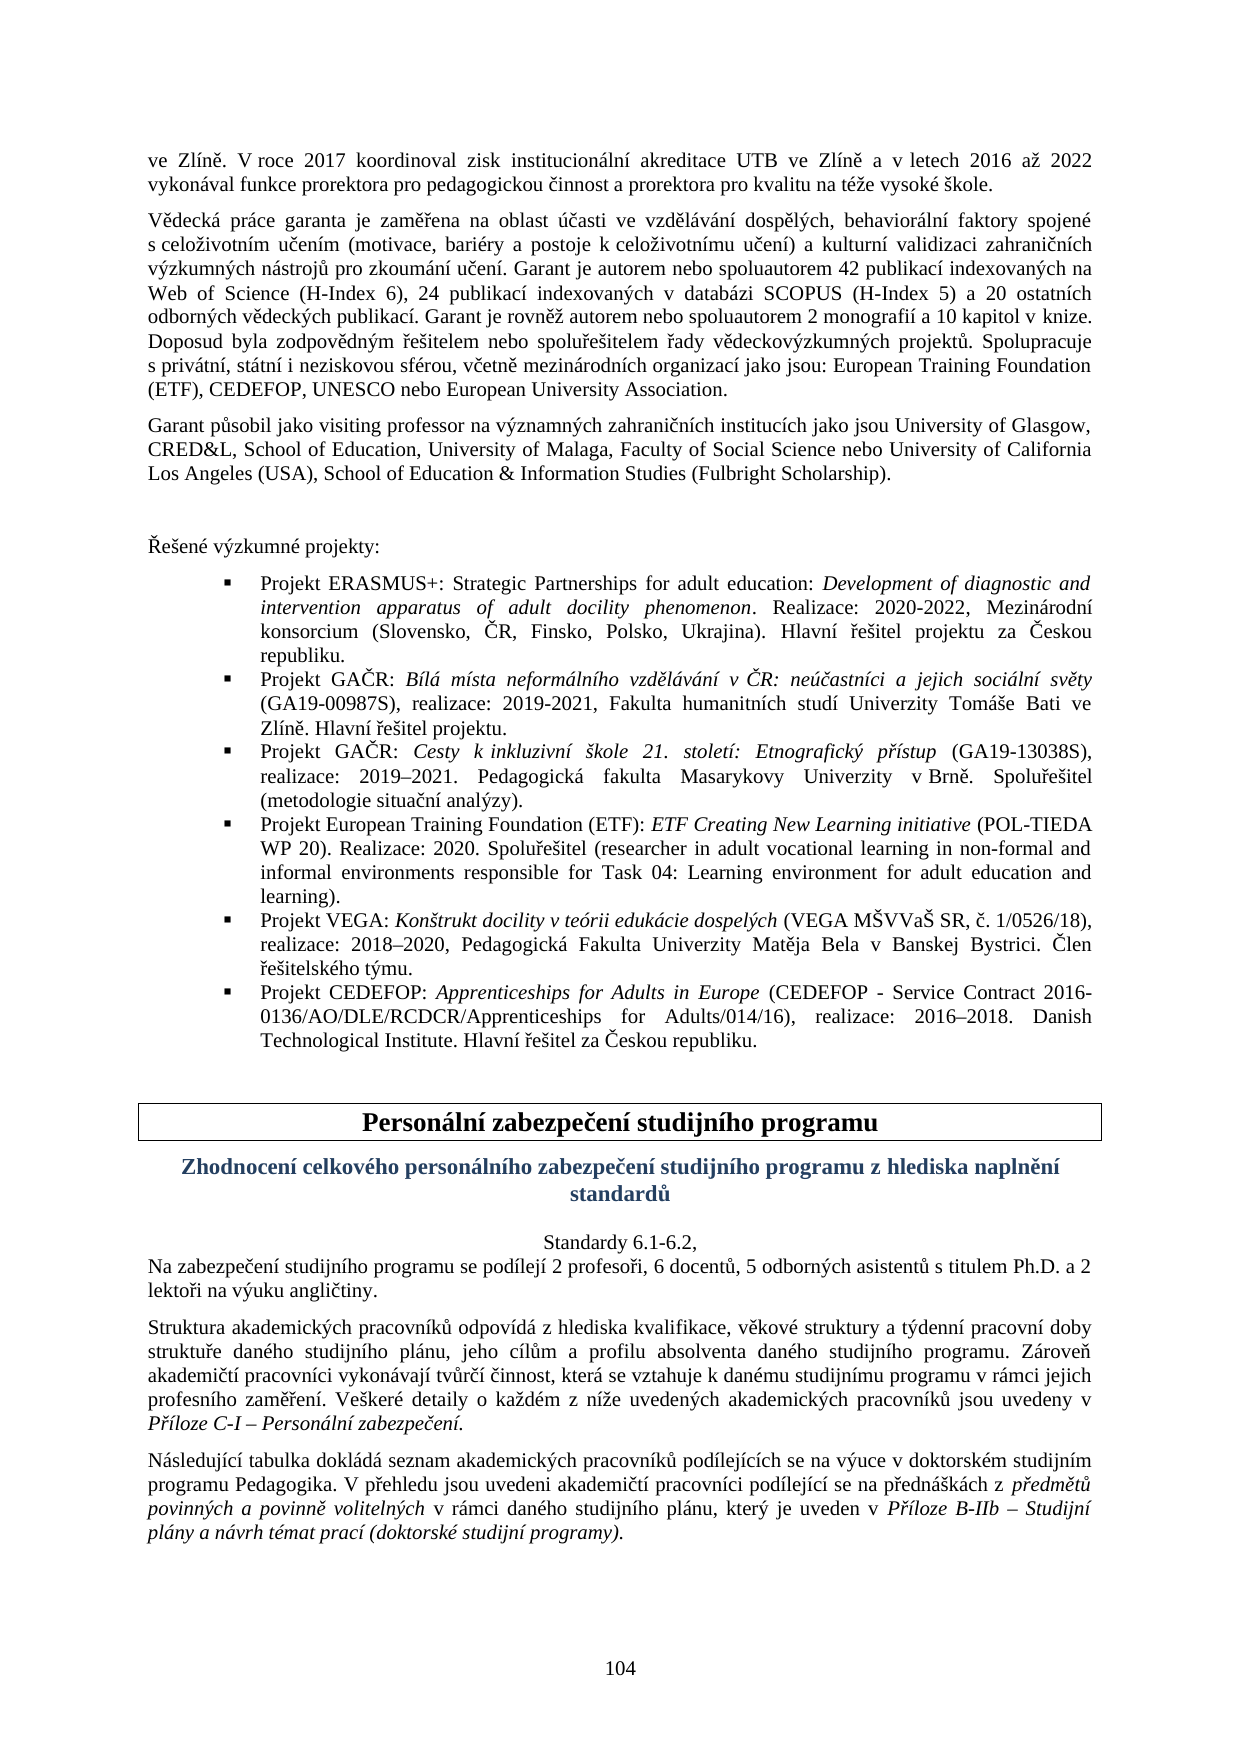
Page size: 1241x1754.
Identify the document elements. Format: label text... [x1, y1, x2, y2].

subtitle Zhodnocení celkového personálního zabezpečení studijního programu z hlediska naplnění standardů [148, 1153, 1093, 1206]
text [148, 148, 1093, 196]
list Projekt GAČR: Bílá místa neformálního vzdělávání v ČR: neúčastníci a jejich sociální světy (GA19-00987S), realizace: 2019-2021, Fakulta humanitních studí Univerzity Tomáše Bati ve Zlíně. Hlavní řešitel projektu. [223, 667, 1093, 739]
text Řešené výzkumné projekty: [148, 534, 1093, 558]
text Struktura akademických pracovníků odpovídá z hlediska kvalifikace, věkové struktury a týdenní pracovní doby struktuře daného studijního plánu, jeho cílům a profilu absolventa daného studijního programu. Zároveň akademičtí pracovníci vykonávají tvůrčí činnost, která se vztahuje k danému studijnímu programu v rámci jejich profesního zaměření. Veškeré detaily o každém z níže uvedených akademických pracovníků jsou uvedeny v Příloze C-I – Personální zabezpečení. [148, 1315, 1093, 1435]
list Projekt ERASMUS+: Strategic Partnerships for adult education: Development of diagnostic and intervention apparatus of adult docility phenomenon. Realizace: 2020-2022, Mezinárodní konsorcium (Slovensko, ČR, Finsko, Polsko, Ukrajina). Hlavní řešitel projektu za Českou republiku. [223, 571, 1093, 667]
text Standardy 6.1-6.2, [148, 1230, 1093, 1254]
text Vědecká práce garanta je zaměřena na oblast účasti ve vzdělávání dospělých, behaviorální faktory spojené s celoživotním učením (motivace, bariéry a postoje k celoživotnímu učení) a kulturní validizaci zahraničních výzkumných nástrojů pro zkoumání učení. Garant je autorem nebo spoluautorem 42 publikací indexovaných na Web of Science (H-Index 6), 24 publikací indexovaných v databázi SCOPUS (H-Index 5) a 20 ostatních odborných vědeckých publikací. Garant je rovněž autorem nebo spoluautorem 2 monografií a 10 kapitol v knize. Doposud byla zodpovědným řešitelem nebo spoluřešitelem řady vědeckovýzkumných projektů. Spolupracuje s privátní, státní i neziskovou sférou, včetně mezinárodních organizací jako jsou: European Training Foundation (ETF), CEDEFOP, UNESCO nebo European University Association. [148, 208, 1093, 401]
text Na zabezpečení studijního programu se podílejí 2 profesoři, 6 docentů, 5 odborných asistentů s titulem Ph.D. a 2 lektoři na výuku angličtiny. [148, 1254, 1093, 1302]
list Projekt VEGA: Konštrukt docility v teórii edukácie dospelých (VEGA MŠVVaŠ SR, č. 1/0526/18), realizace: 2018–2020, Pedagogická Fakulta Univerzity Matěja Bela v Banskej Bystrici. Člen řešitelského týmu. [223, 908, 1093, 980]
text Garant působil jako visiting professor na významných zahraničních institucích jako jsou University of Glasgow, CRED&L, School of Education, University of Malaga, Faculty of Social Science nebo University of California Los Angeles (USA), School of Education & Information Studies (Fulbright Scholarship). [148, 413, 1093, 485]
subtitle Personální zabezpečení studijního programu [139, 1104, 1101, 1140]
list Projekt European Training Foundation (ETF): ETF Creating New Learning initiative (POL-TIEDA WP 20). Realizace: 2020. Spoluřešitel (researcher in adult vocational learning in non-formal and informal environments responsible for Task 04: Learning environment for adult education and learning). [223, 812, 1093, 908]
list Projekt CEDEFOP: Apprenticeships for Adults in Europe (CEDEFOP - Service Contract 2016-0136/AO/DLE/RCDCR/Apprenticeships for Adults/014/16), realizace: 2016–2018. Danish Technological Institute. Hlavní řešitel za Českou republiku. [223, 980, 1093, 1052]
text Následující tabulka dokládá seznam akademických pracovníků podílejících se na výuce v doktorském studijním programu Pedagogika. V přehledu jsou uvedeni akademičtí pracovníci podílející se na přednáškách z předmětů povinných a povinně volitelných v rámci daného studijního plánu, který je uveden v Příloze B-IIb – Studijní plány a návrh témat prací (doktorské studijní programy). [148, 1447, 1093, 1544]
list Projekt GAČR: Cesty k inkluzivní škole 21. století: Etnografický přístup (GA19-13038S), realizace: 2019–2021. Pedagogická fakulta Masarykovy Univerzity v Brně. Spoluřešitel (metodologie situační analýzy). [223, 739, 1093, 812]
